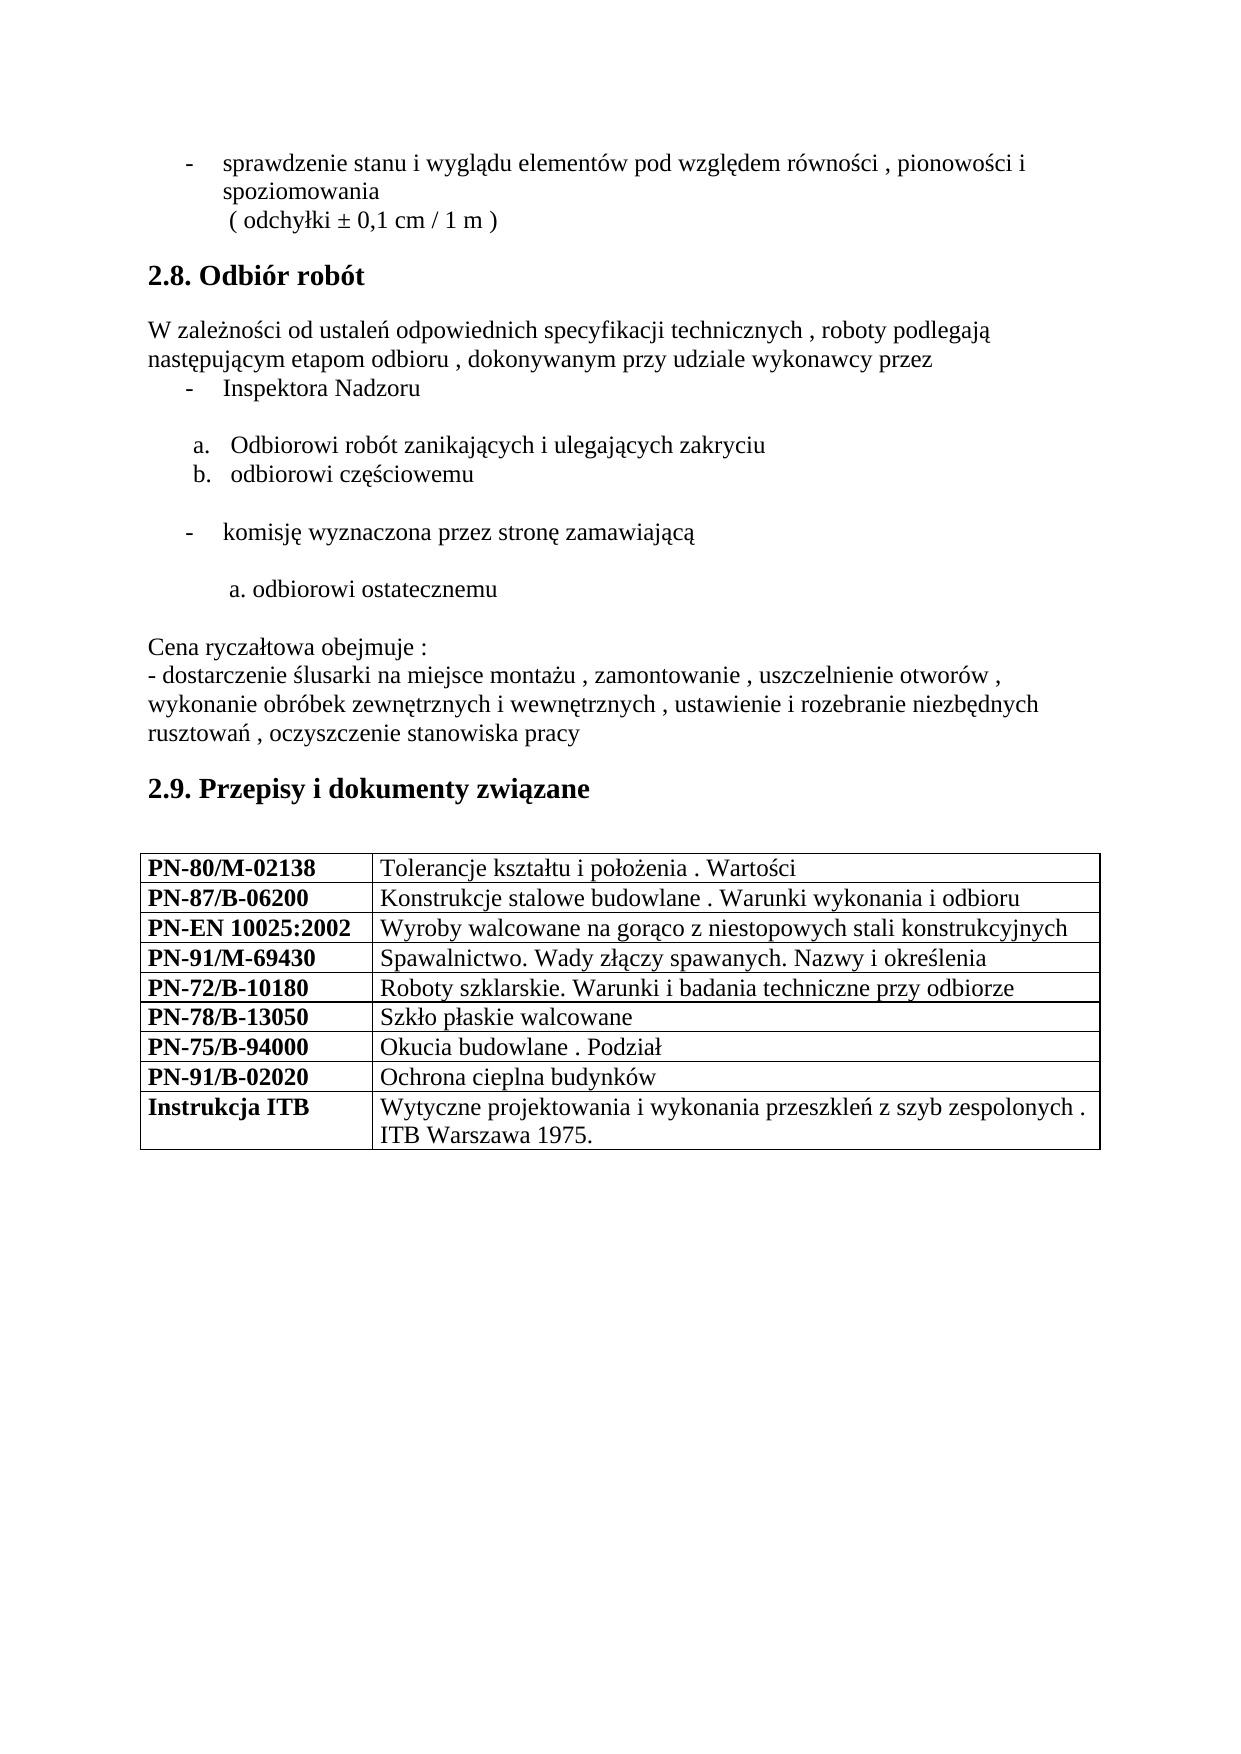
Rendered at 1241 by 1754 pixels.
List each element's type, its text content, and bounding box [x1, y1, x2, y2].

text a. odbiorowi ostatecznemu [185, 574, 1093, 603]
list odbiorowi częściowemu [193, 459, 1093, 488]
list sprawdzenie stanu i wyglądu elementów pod względem równości , pionowości i spoziomowania [185, 148, 1093, 205]
text - dostarczenie ślusarki na miejsce montażu , zamontowanie , uszczelnienie otworów , wykonanie obróbek zewnętrznych i wewnętrznych , ustawienie i rozebranie niezbędnych rusztowań , oczyszczenie stanowiska pracy [148, 661, 1093, 747]
text 2.8. Odbiór robót [148, 258, 1093, 291]
table_cell PN-91/M-69430 [141, 943, 372, 972]
table_cell Okucia budowlane . Podział [373, 1032, 1099, 1061]
text 2.9. Przepisy i dokumenty związane [148, 771, 1093, 804]
table_cell PN-75/B-94000 [141, 1032, 372, 1061]
table_cell PN-72/B-10180 [141, 973, 372, 1001]
table_cell Spawalnictwo. Wady złączy spawanych. Nazwy i określenia [373, 943, 1099, 972]
table_cell Szkło płaskie walcowane [373, 1003, 1099, 1031]
text Cena ryczałtowa obejmuje : [148, 632, 1093, 661]
list Odbiorowi robót zanikających i ulegających zakryciu [193, 431, 1093, 459]
list Inspektora Nadzoru [185, 373, 1093, 402]
table_cell Wytyczne projektowania i wykonania przeszkleń z szyb zespolonych . ITB Warszawa 1975. [373, 1092, 1099, 1149]
table_cell PN-87/B-06200 [141, 883, 372, 912]
table_cell Roboty szklarskie. Warunki i badania techniczne przy odbiorze [373, 973, 1099, 1001]
text W zależności od ustaleń odpowiednich specyfikacji technicznych , roboty podlegają następującym etapom odbioru , dokonywanym przy udziale wykonawcy przez [148, 316, 1093, 373]
table_cell PN-EN 10025:2002 [141, 913, 372, 942]
table_cell PN-78/B-13050 [141, 1003, 372, 1031]
table_cell Wyroby walcowane na gorąco z niestopowych stali konstrukcyjnych [373, 913, 1099, 942]
table_cell Ochrona cieplna budynków [373, 1062, 1099, 1091]
table_cell PN-91/B-02020 [141, 1062, 372, 1091]
table_header Tolerancje kształtu i położenia . Wartości [373, 854, 1099, 882]
list komisję wyznaczona przez stronę zamawiającą [185, 517, 1093, 546]
table_cell Konstrukcje stalowe budowlane . Warunki wykonania i odbioru [373, 883, 1099, 912]
text ( odchyłki ± / ) [185, 205, 1093, 234]
table_cell Instrukcja ITB [141, 1092, 372, 1149]
table_header PN-80/M-02138 [141, 854, 372, 882]
